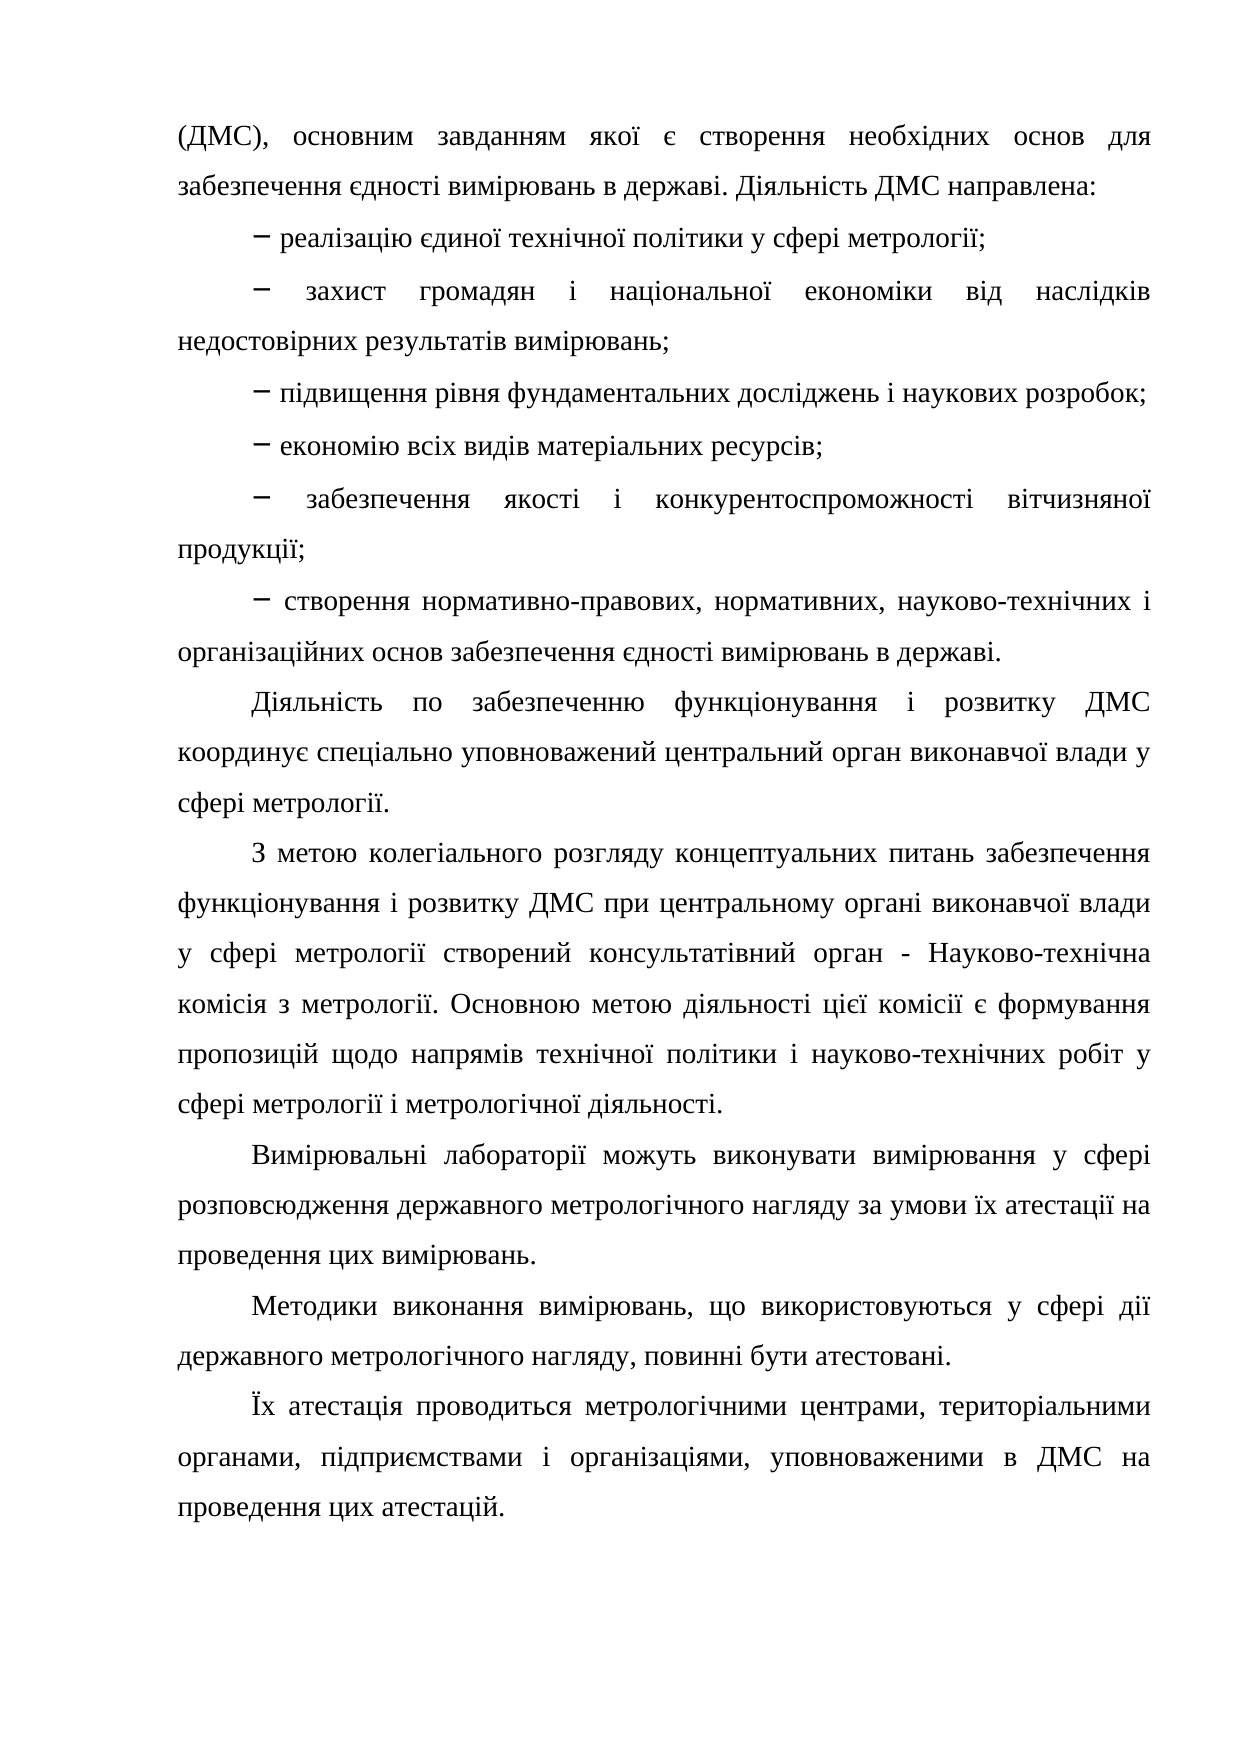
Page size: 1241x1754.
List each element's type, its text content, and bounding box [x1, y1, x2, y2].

text Вимірювальні лабораторії можуть виконувати вимірювання у сфері розповсюдження державного метрологічного нагляду за умови їх атестації на проведення цих вимірювань. [177, 1137, 1152, 1271]
text Їх атестація проводиться метрологічними центрами, територіальними органами, підприємствами і організаціями, уповноваженими в ДМС на проведення цих атестацій. [177, 1388, 1152, 1523]
text ‒ підвищення рівня фундаментальних досліджень і наукових розробок; [177, 374, 1152, 409]
text ‒ забезпечення якості і конкурентоспроможності вітчизняної продукції; [177, 479, 1152, 565]
text Методики виконання вимірювань, що використовуються у сфері дії державного метрологічного нагляду, повинні бути атестовані. [177, 1288, 1152, 1372]
text ‒ захист громадян і національної економіки від наслідків недостовірних результатів вимірювань; [177, 272, 1152, 357]
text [177, 118, 1152, 202]
text ‒ створення нормативно-правових, нормативних, науково-технічних і організаційних основ забезпечення єдності вимірювань в державі. [177, 582, 1152, 667]
text Діяльність по забезпеченню функціонування і розвитку ДМС координує спеціально уповноважений центральний орган виконавчої влади у сфері метрології. [177, 684, 1152, 818]
text З метою колегіального розгляду концептуальних питань забезпечення функціонування і розвитку ДМС при центральному органі виконавчої влади у сфері метрології створений консультатівний орган - Науково-технічна комісія з метрології. Основною метою діяльності цієї комісії є формування пропозицій щодо напрямів технічної політики і науково-технічних робіт у сфері метрології і метрологічної діяльності. [177, 835, 1152, 1120]
text ‒ реалізацію єдиної технічної політики у сфері метрології; [177, 219, 1152, 254]
text ‒ економію всіх видів матеріальних ресурсів; [177, 427, 1152, 462]
